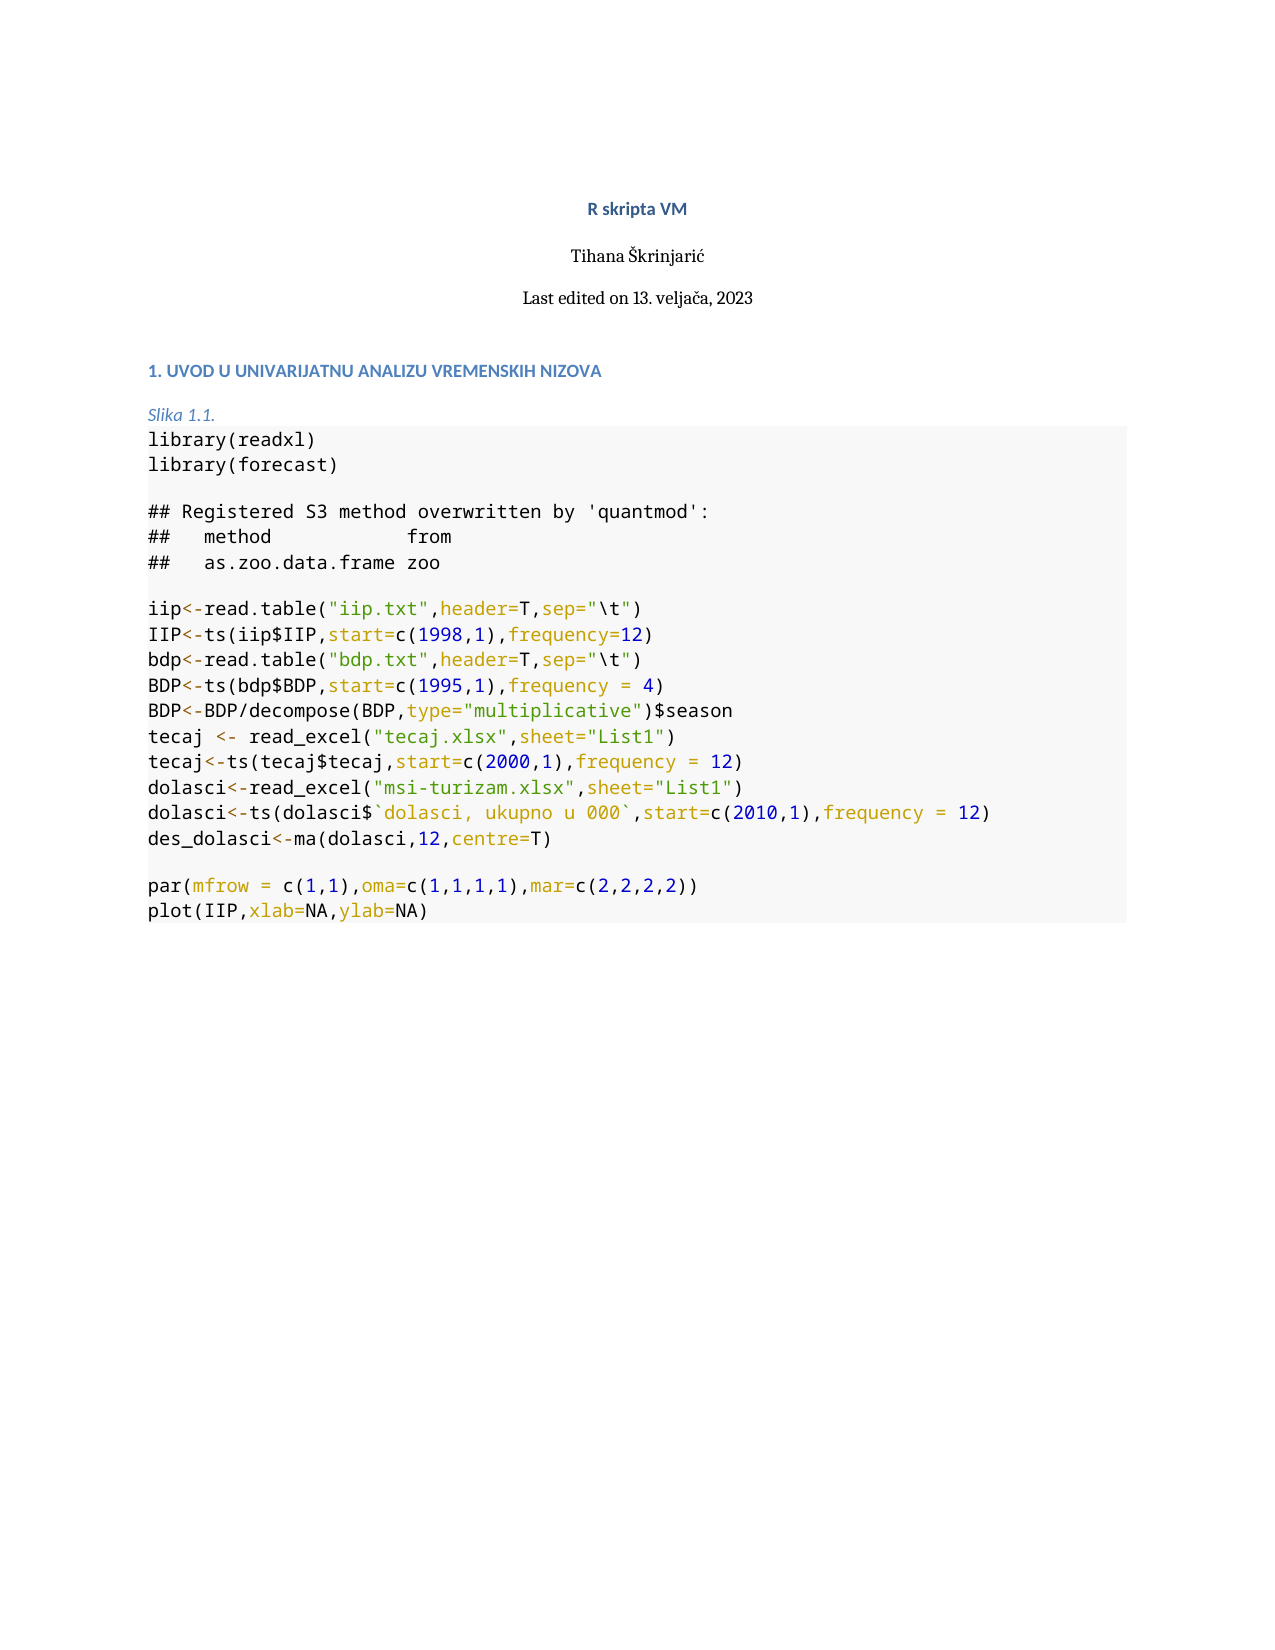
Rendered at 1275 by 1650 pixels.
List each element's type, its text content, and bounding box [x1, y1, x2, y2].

text Last edited on 13. veljača, 2023 [148, 288, 1127, 309]
subtitle 1. UVOD U UNIVARIJATNU ANALIZU VREMENSKIH NIZOVA [148, 359, 1127, 382]
title R skripta VM [148, 198, 1127, 221]
text ## Registered S3 method overwritten by 'quantmod': ## method from ## as.zoo.data.frame zoo [148, 498, 1127, 574]
text Tihana Škrinjarić [148, 246, 1127, 267]
text iip<-read.table("iip.txt",header=T,sep="\t") IIP<-ts(iip$IIP,start=c(1998,1),frequency=12) bdp<-read.table("bdp.txt",header=T,sep="\t") BDP<-ts(bdp$BDP,start=c(1995,1),frequency = 4) BDP<-BDP/decompose(BDP,type="multiplicative")$season tecaj <- read_excel("tecaj.xlsx",sheet="List1") tecaj<-ts(tecaj$tecaj,start=c(2000,1),frequency = 12) dolasci<-read_excel("msi-turizam.xlsx",sheet="List1") dolasci<-ts(dolasci$`dolasci, ukupno u 000`,start=c(2010,1),frequency = 12) des_dolasci<-ma(dolasci,12,centre=T) par(mfrow = c(1,1),oma=c(1,1,1,1),mar=c(2,2,2,2)) plot(IIP,xlab=NA,ylab=NA) [148, 595, 1127, 923]
text library(readxl) library(forecast) [316, 426, 1127, 477]
subtitle Slika 1.1. [148, 403, 1127, 426]
